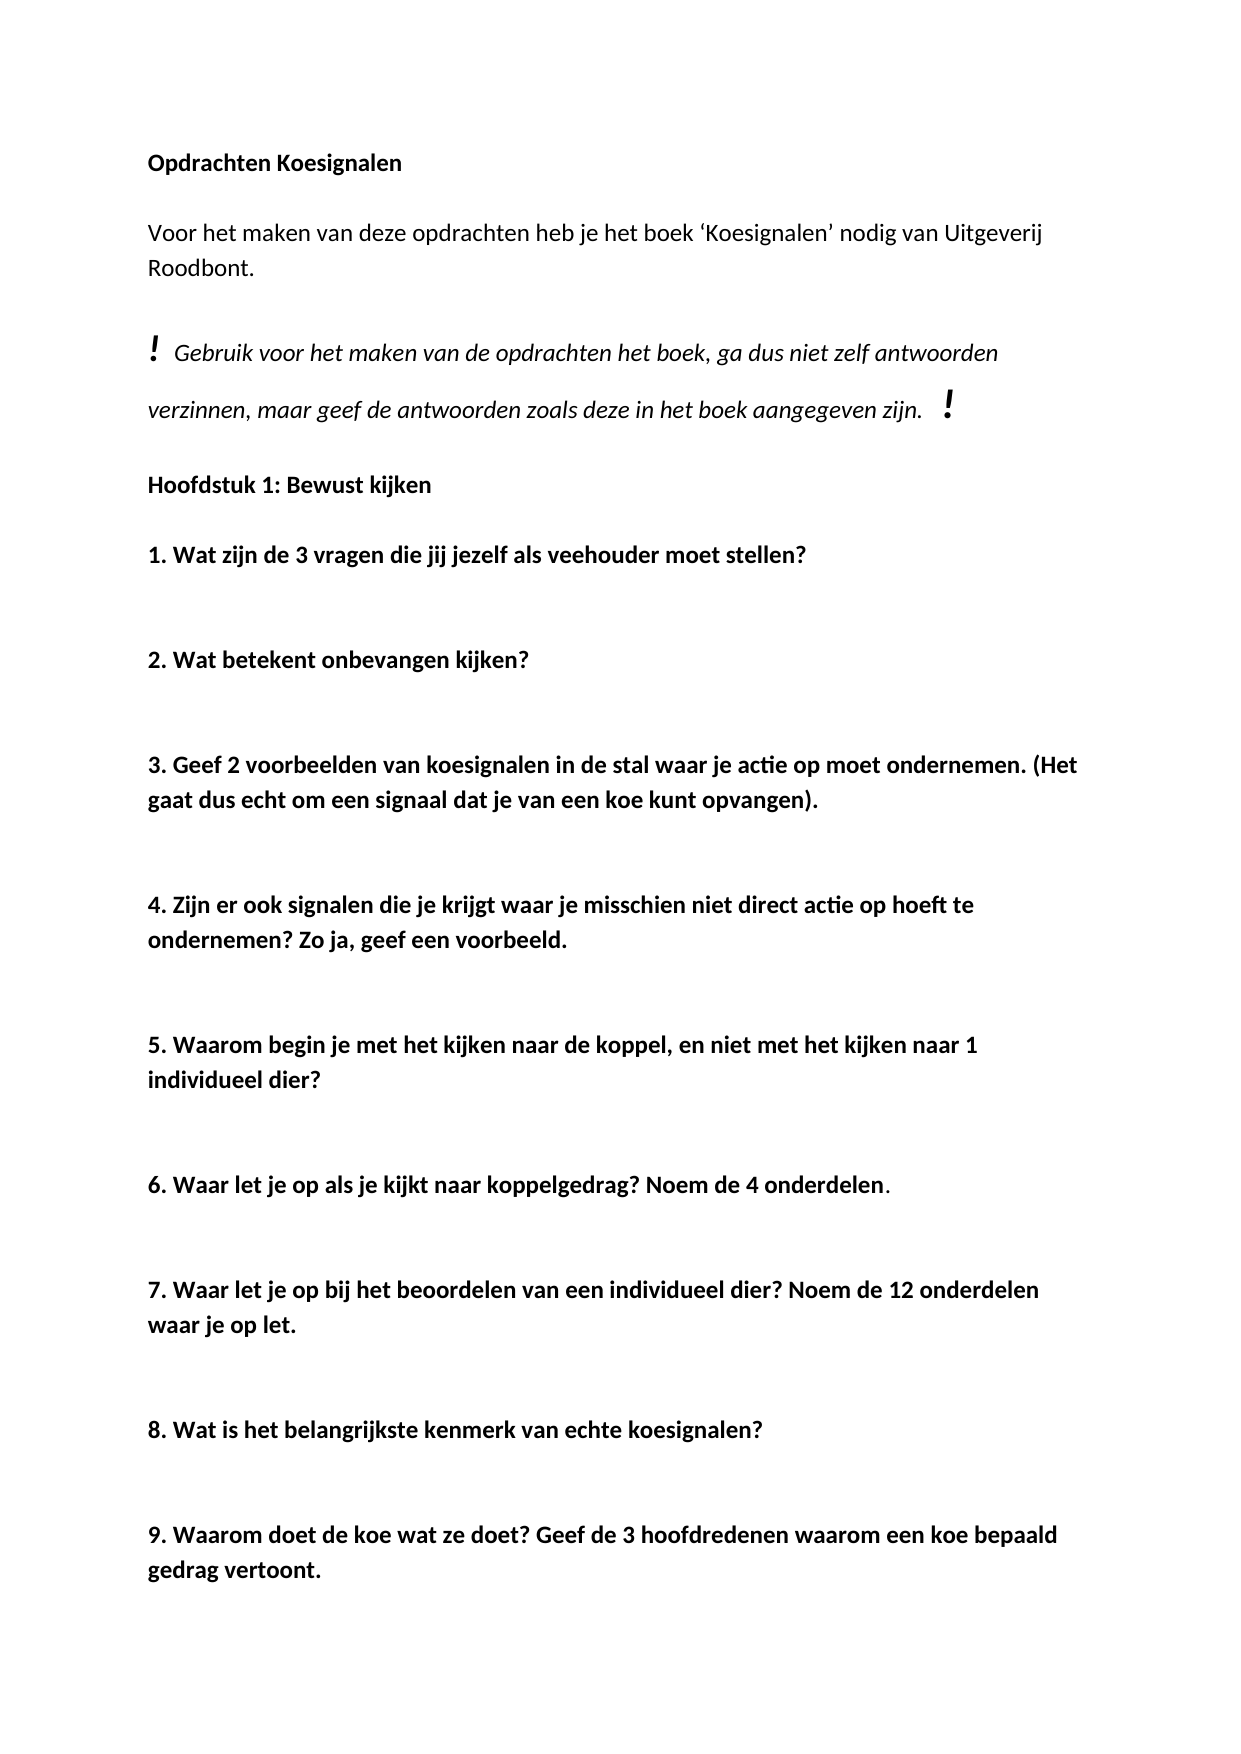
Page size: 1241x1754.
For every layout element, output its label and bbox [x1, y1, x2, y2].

text [148, 148, 1093, 1584]
